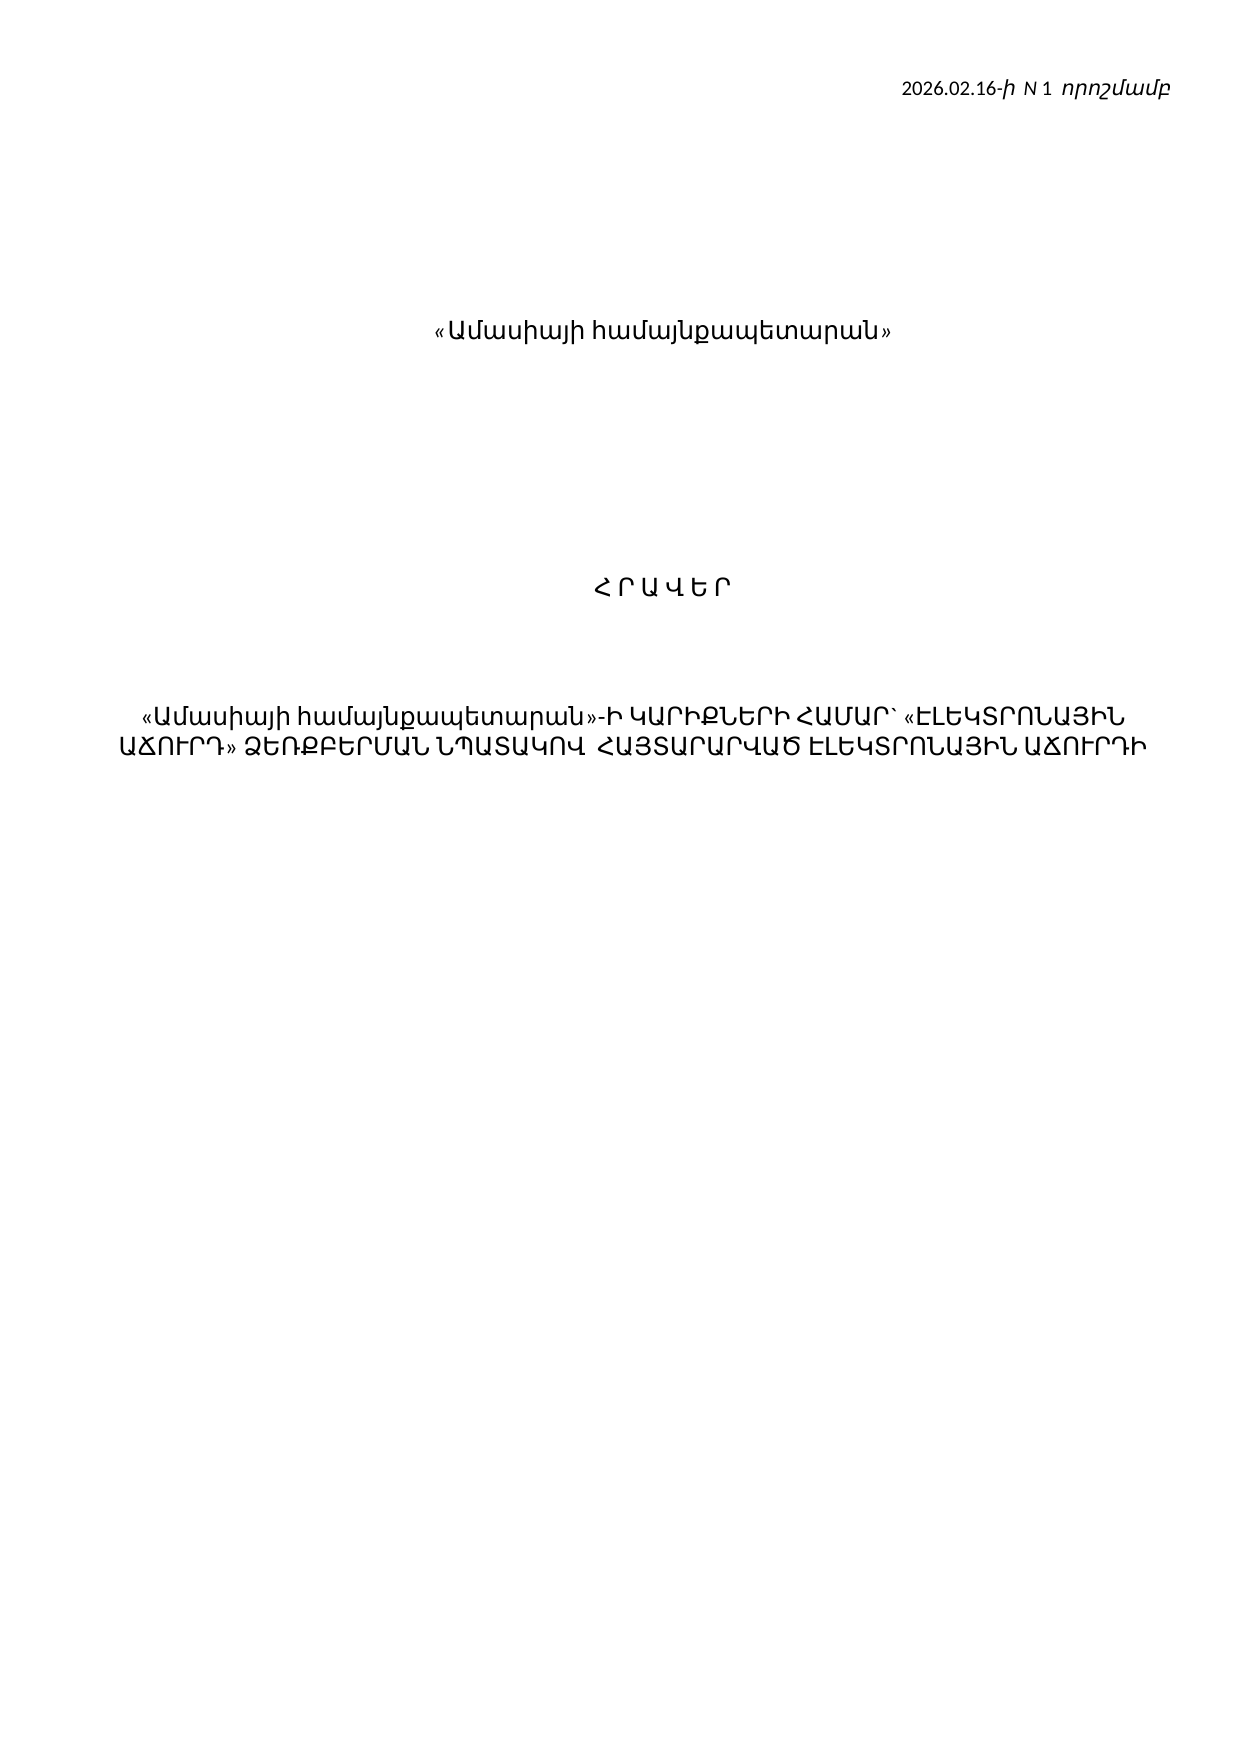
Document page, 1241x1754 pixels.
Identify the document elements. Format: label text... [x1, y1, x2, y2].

text Հ Ր Ա Վ Ե Ր [94, 572, 1172, 602]
text 2026.02.16 -ի N 1 որոշմամբ [94, 75, 1171, 100]
text « Ամասիայի համայնքապետարան» [94, 316, 1172, 346]
text «Ամասիայի համայնքապետարան»-Ի ԿԱՐԻՔՆԵՐԻ ՀԱՄԱՐ` «ԷԼԵԿՏՐՈՆԱՅԻՆ ԱՃՈՒՐԴ» ՁԵՌՔԲԵՐՄԱՆ ՆՊԱՏԱԿՈՎ ՀԱՅՏԱՐԱՐՎԱԾ ԷԼԵԿՏՐՈՆԱՅԻՆ ԱՃՈՒՐԴԻ [94, 701, 1172, 762]
